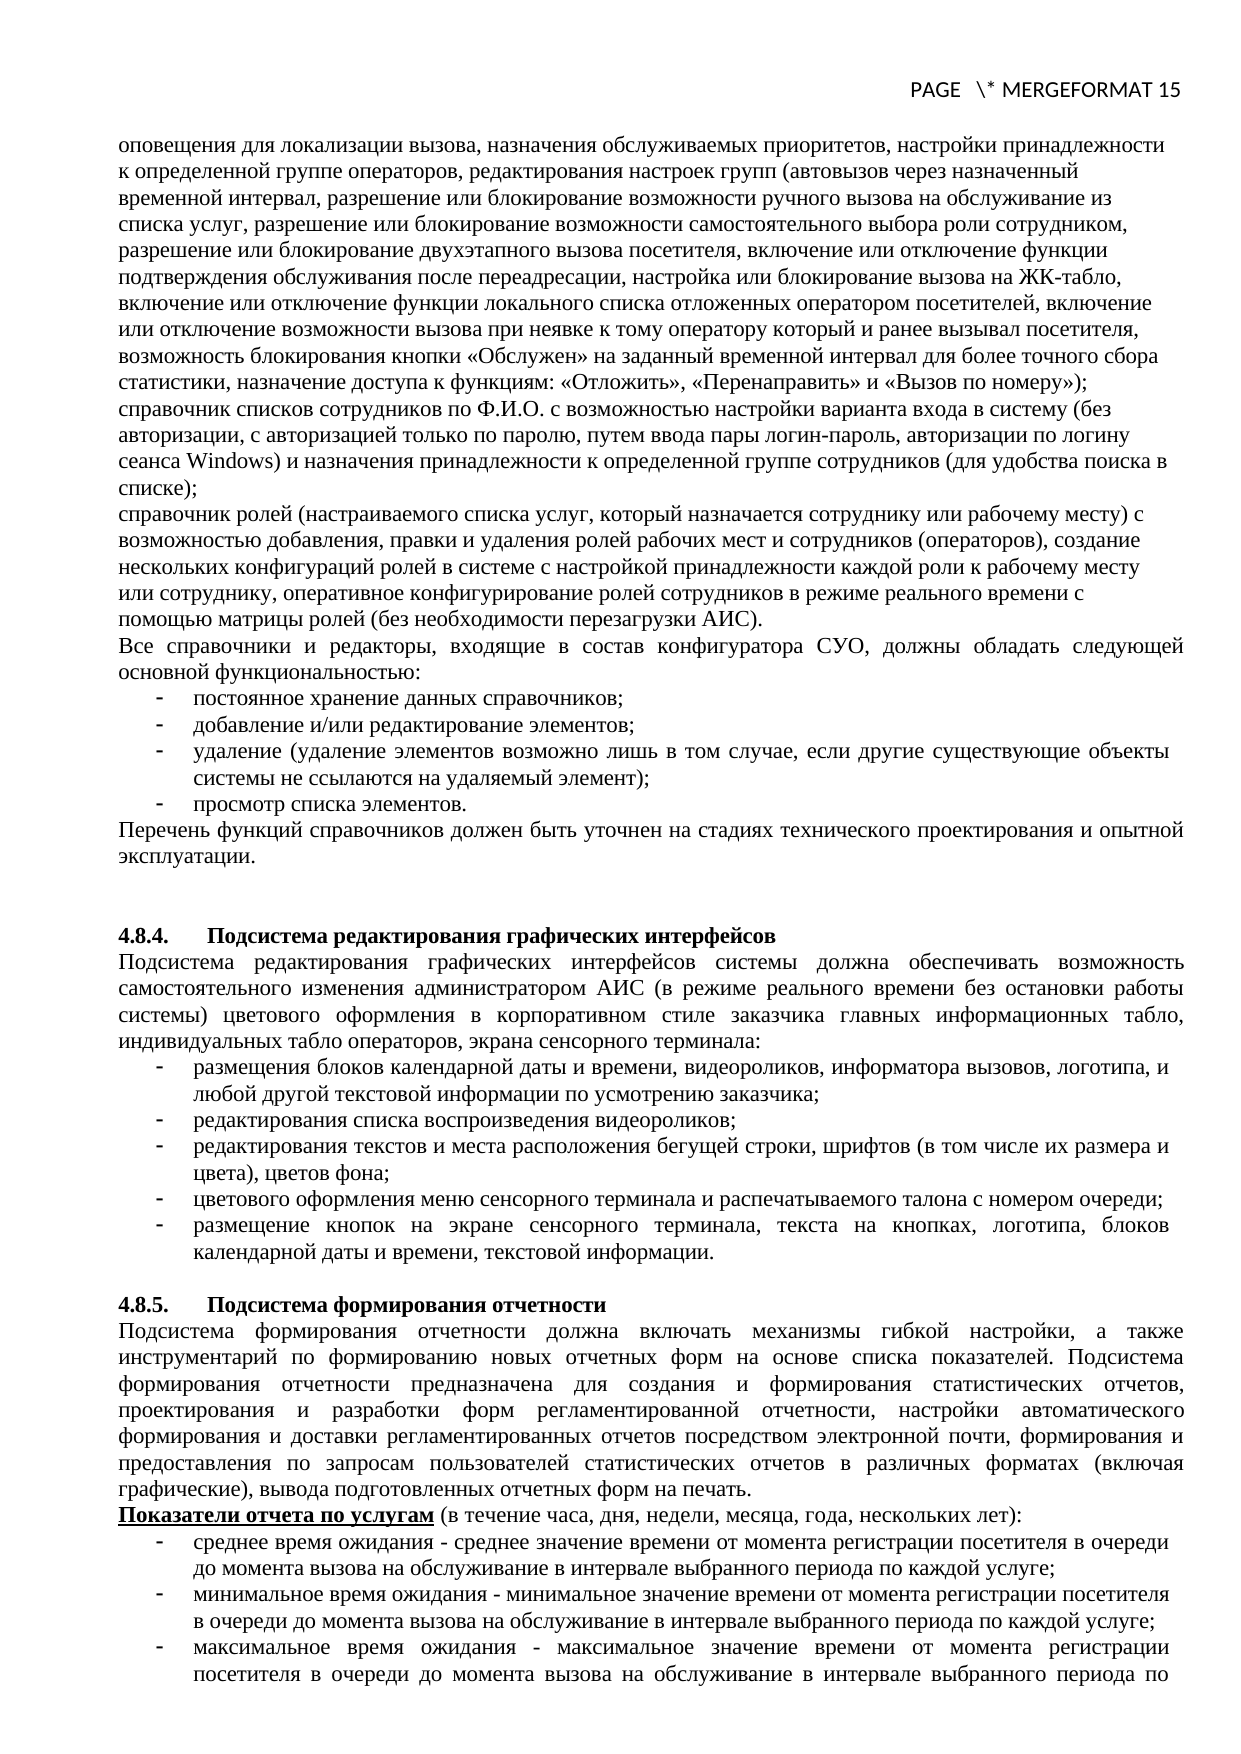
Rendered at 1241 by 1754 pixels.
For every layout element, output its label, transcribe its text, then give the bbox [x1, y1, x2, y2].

list удаление (удаление элементов возможно лишь в том случае, если другие существующие объекты системы не ссылаются на удаляемый элемент); [156, 737, 1171, 790]
text Все справочники и редакторы, входящие в состав конфигуратора СУО, должны обладать следующей основной функциональностью: [118, 632, 1185, 684]
text Подсистема редактирования графических интерфейсов системы должна обеспечивать возможность самостоятельного изменения администратором АИС (в режиме реального времени без остановки работы системы) цветового оформления в корпоративном стиле заказчика главных информационных табло, индивидуальных табло операторов, экрана сенсорного терминала: [118, 948, 1185, 1053]
list постоянное хранение данных справочников; [156, 684, 1171, 711]
text Подсистема формирования отчетности должна включать механизмы гибкой настройки, а также инструментарий по формированию новых отчетных форм на основе списка показателей. Подсистема формирования отчетности предназначена для создания и формирования статистических отчетов, проектирования и разработки форм регламентированной отчетности, настройки автоматического формирования и доставки регламентированных отчетов посредством электронной почти, формирования и предоставления по запросам пользователей статистических отчетов в различных форматах (включая графические), вывода подготовленных отчетных форм на печать. [118, 1317, 1185, 1501]
list размещения блоков календарной даты и времени, видеороликов, информатора вызовов, логотипа, и любой другой текстовой информации по усмотрению заказчика; [156, 1053, 1171, 1106]
list Подсистема редактирования графических интерфейсов [118, 922, 1137, 948]
text Показатели отчета по услугам (в течение часа, дня, недели, месяца, года, нескольких лет): [118, 1501, 1185, 1528]
list редактирования списка воспроизведения видеороликов; [156, 1106, 1171, 1132]
list минимальное время ожидания - минимальное значение времени от момента регистрации посетителя в очереди до момента вызова на обслуживание в интервале выбранного периода по каждой услуге; [156, 1581, 1171, 1633]
list редактирования текстов и места расположения бегущей строки, шрифтов (в том числе их размера и цвета), цветов фона; [156, 1132, 1171, 1185]
text Перечень функций справочников должен быть уточнен на стадиях технического проектирования и опытной эксплуатации. [118, 816, 1185, 869]
list добавление и/или редактирование элементов; [156, 711, 1171, 737]
list цветового оформления меню сенсорного терминала и распечатываемого талона с номером очереди; [156, 1185, 1171, 1212]
list среднее время ожидания - среднее значение времени от момента регистрации посетителя в очереди до момента вызова на обслуживание в интервале выбранного периода по каждой услуге; [156, 1528, 1171, 1581]
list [118, 131, 1171, 394]
list справочник списков сотрудников по Ф.И.О. с возможностью настройки варианта входа в систему (без авторизации, с авторизацией только по паролю, путем ввода пары логин-пароль, авторизации по логину сеанса Windows) и назначения принадлежности к определенной группе сотрудников (для удобства поиска в списке); [118, 394, 1171, 500]
list просмотр списка элементов. [156, 790, 1171, 816]
list справочник ролей (настраиваемого списка услуг, который назначается сотруднику или рабочему месту) с возможностью добавления, правки и удаления ролей рабочих мест и сотрудников (операторов), создание нескольких конфигураций ролей в системе с настройкой принадлежности каждой роли к рабочему месту или сотруднику, оперативное конфигурирование ролей сотрудников в режиме реального времени с помощью матрицы ролей (без необходимости перезагрузки АИС). [118, 500, 1171, 632]
list размещение кнопок на экране сенсорного терминала, текста на кнопках, логотипа, блоков календарной даты и времени, текстовой информации. [156, 1212, 1171, 1264]
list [156, 1633, 1171, 1686]
list Подсистема формирования отчетности [118, 1291, 1137, 1317]
